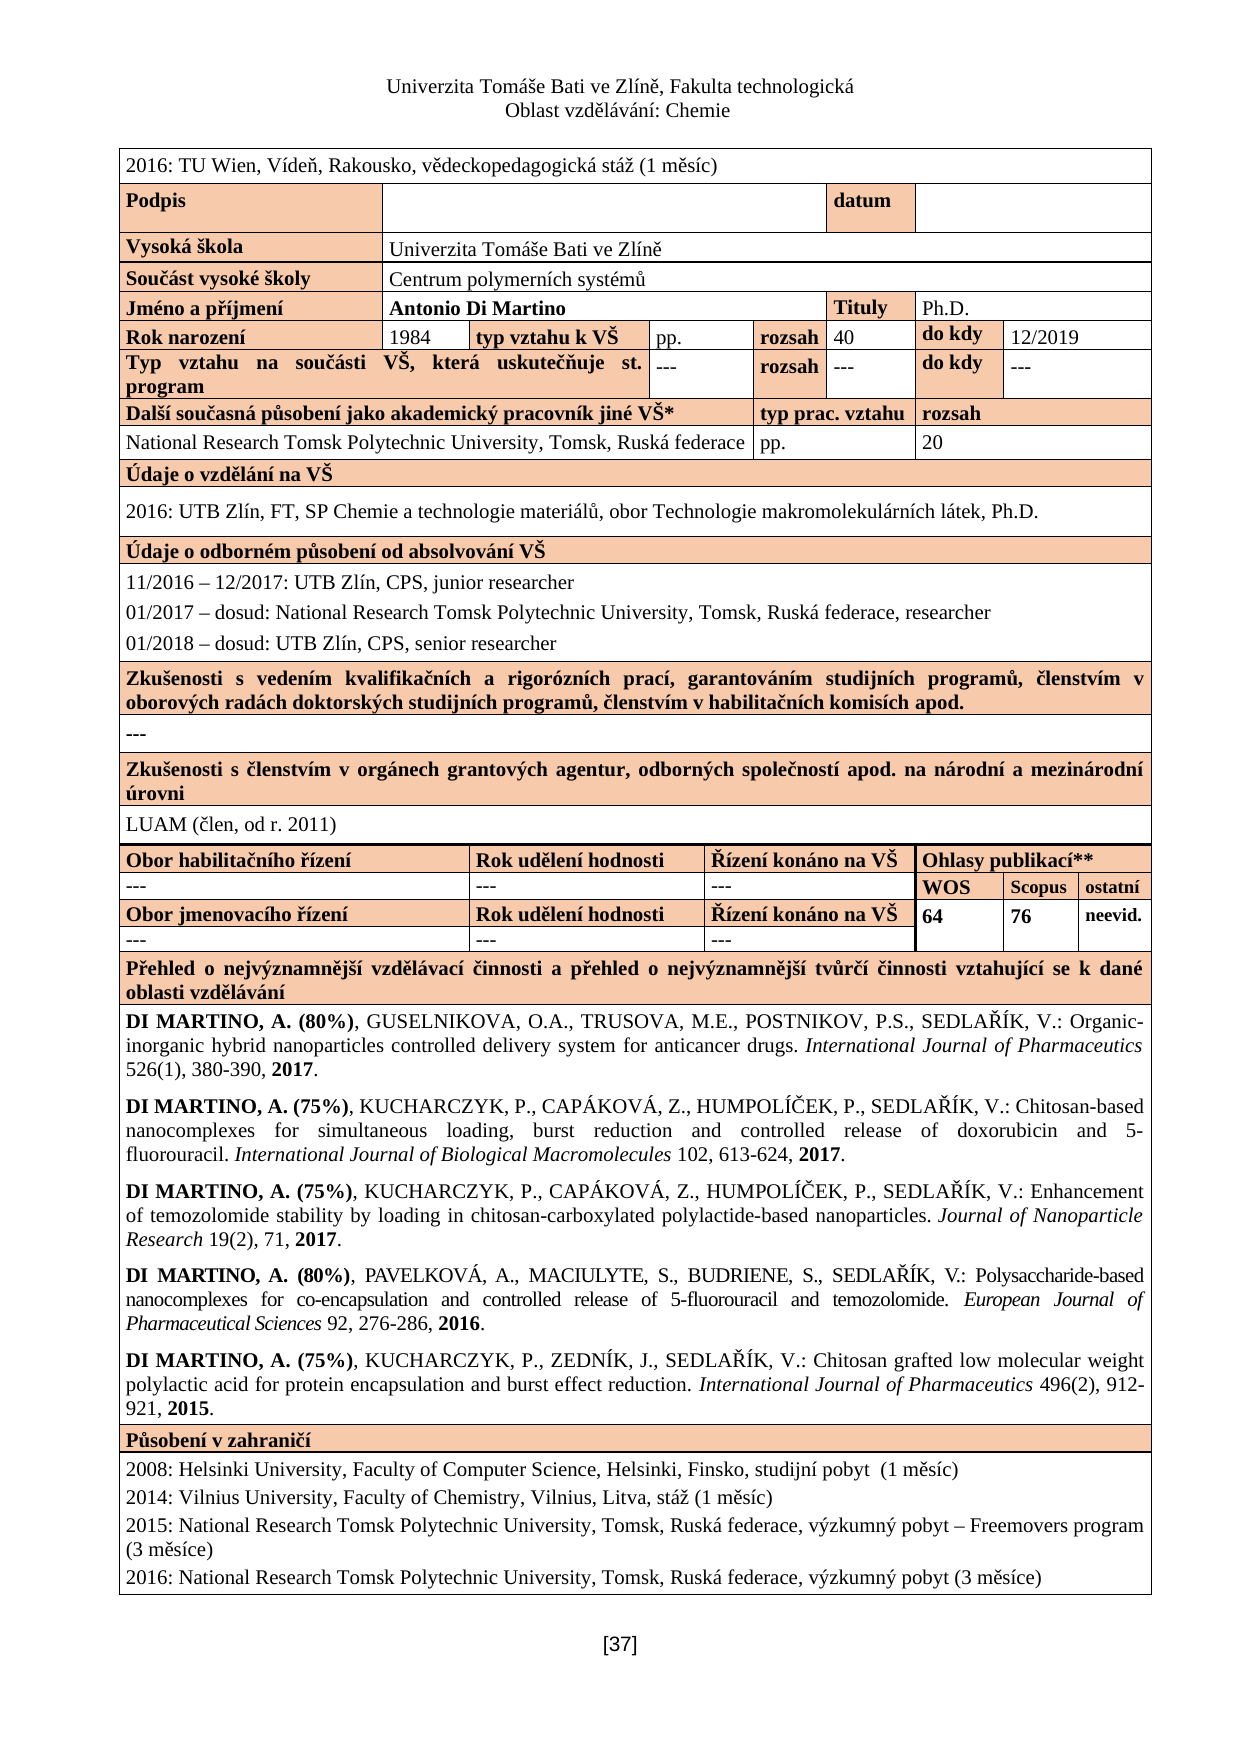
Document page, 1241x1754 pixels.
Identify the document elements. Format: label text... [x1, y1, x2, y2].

table_cell typ vztahu k VŠ [470, 321, 649, 349]
table_cell Zkušenosti s členstvím v orgánech grantových agentur, odborných společností apod. na národní a mezinárodní úrovni [120, 753, 1151, 805]
table_cell Působení v zahraničí [120, 1425, 1151, 1451]
table_cell 1984 [383, 321, 469, 349]
table_cell National Research Tomsk Polytechnic University, Tomsk, Ruská federace [120, 426, 753, 458]
table_cell Tituly [827, 292, 915, 320]
table_cell [916, 184, 1151, 232]
table_cell WOS [917, 873, 1003, 899]
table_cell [120, 1453, 1151, 1593]
table_cell rozsah [754, 350, 826, 398]
table_cell Typ vztahu na součásti VŠ, která uskutečňuje st. program [120, 350, 649, 398]
table_cell ostatní [1079, 873, 1151, 899]
table_cell Scopus [1004, 873, 1078, 899]
table_cell Zkušenosti s vedením kvalifikačních a rigorózních prací, garantováním studijních programů, členstvím v oborových radách doktorských studijních programů, členstvím v habilitačních komisích apod. [120, 662, 1151, 714]
table_cell LUAM (člen, od r. 2011) [120, 806, 1151, 842]
table_cell --- [120, 715, 1151, 752]
table_cell --- [827, 350, 915, 398]
table_cell neevid. [1079, 900, 1151, 951]
table_cell --- [470, 927, 704, 951]
table_cell --- [705, 873, 914, 899]
table_cell Přehled o nejvýznamnější vzdělávací činnosti a přehled o nejvýznamnější tvůrčí činnosti vztahující se k dané oblasti vzdělávání [120, 952, 1151, 1004]
table_cell Ohlasy publikací** [917, 846, 1151, 872]
table_cell Údaje o vzdělání na VŠ [120, 460, 1151, 486]
table_cell Součást vysoké školy [120, 263, 382, 291]
table_cell rozsah [916, 399, 1151, 425]
table_cell Obor jmenovacího řízení [120, 900, 469, 926]
table_cell --- [650, 350, 753, 398]
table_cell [120, 149, 1151, 183]
table_cell Centrum polymerních systémů [383, 263, 1151, 291]
table_cell rozsah [754, 321, 826, 349]
table_cell 2016: UTB Zlín, FT, SP Chemie a technologie materiálů, obor Technologie makromolekulárních látek, Ph.D. [120, 487, 1151, 536]
table_cell Údaje o odborném působení od absolvování VŠ [120, 537, 1151, 563]
table_cell --- [470, 873, 704, 899]
table_cell pp. [754, 426, 915, 458]
table_cell Rok narození [120, 321, 382, 349]
table_cell Univerzita Tomáše Bati ve Zlíně [383, 233, 1151, 261]
table_cell [383, 184, 826, 232]
table_cell Vysoká škola [120, 233, 382, 261]
table_cell typ prac. vztahu [754, 399, 915, 425]
table_cell Další současná působení jako akademický pracovník jiné VŠ* [120, 399, 753, 425]
table_cell 64 [917, 900, 1003, 951]
table_cell Řízení konáno na VŠ [705, 900, 914, 926]
table_cell Řízení konáno na VŠ [705, 846, 914, 872]
table_cell Podpis [120, 184, 382, 232]
table_cell Rok udělení hodnosti [470, 846, 704, 872]
table_cell DI MARTINO, A. (80%), GUSELNIKOVA, O.A., TRUSOVA, M.E., POSTNIKOV, P.S., SEDLAŘÍK, V.: Organic-inorganic hybrid nanoparticles controlled delivery system for anticancer drugs. International Journal of Pharmaceutics 526(1), 380-390, 2017. DI MARTINO, A. (75%), KUCHARCZYK, P., CAPÁKOVÁ, Z., HUMPOLÍČEK, P., SEDLAŘÍK, V.: Chitosan-based nanocomplexes for simultaneous loading, burst reduction and controlled release of doxorubicin and 5-fluorouracil. International Journal of Biological Macromolecules 102, 613-624, 2017. DI MARTINO, A. (75%), KUCHARCZYK, P., CAPÁKOVÁ, Z., HUMPOLÍČEK, P., SEDLAŘÍK, V.: Enhancement of temozolomide stability by loading in chitosan-carboxylated polylactide-based nanoparticles. Journal of Nanoparticle Research 19(2), 71, 2017. DI MARTINO, A. (80%), PAVELKOVÁ, A., MACIULYTE, S., BUDRIENE, S., SEDLAŘÍK, V.: Polysaccharide-based nanocomplexes for co-encapsulation and controlled release of 5-fluorouracil and temozolomide. European Journal of Pharmaceutical Sciences 92, 276-286, 2016. DI MARTINO, A. (75%), KUCHARCZYK, P., ZEDNÍK, J., SEDLAŘÍK, V.: Chitosan grafted low molecular weight polylactic acid for protein encapsulation and burst effect reduction. International Journal of Pharmaceutics 496(2), 912-921, 2015. [120, 1005, 1151, 1424]
table_cell 20 [916, 426, 1151, 458]
table_cell Antonio Di Martino [383, 292, 826, 320]
table_cell 76 [1004, 900, 1078, 951]
table_cell 40 [827, 321, 915, 349]
table_cell --- [120, 927, 469, 951]
table_cell 11/2016 – 12/2017: UTB Zlín, CPS, junior researcher 01/2017 – dosud: National Research Tomsk Polytechnic University, Tomsk, Ruská federace, researcher 01/2018 – dosud: UTB Zlín, CPS, senior researcher [120, 564, 1151, 661]
table_cell --- [1004, 350, 1151, 398]
table_cell datum [827, 184, 915, 232]
table_cell --- [705, 927, 914, 951]
table_cell do kdy [916, 321, 1003, 349]
table_cell Jméno a příjmení [120, 292, 382, 320]
table_cell Obor habilitačního řízení [120, 846, 469, 872]
table_cell --- [120, 873, 469, 899]
table_cell Ph.D. [916, 292, 1151, 320]
table_cell Rok udělení hodnosti [470, 900, 704, 926]
table_cell 12/2019 [1004, 321, 1151, 349]
table_cell pp. [650, 321, 753, 349]
table_cell do kdy [916, 350, 1003, 398]
